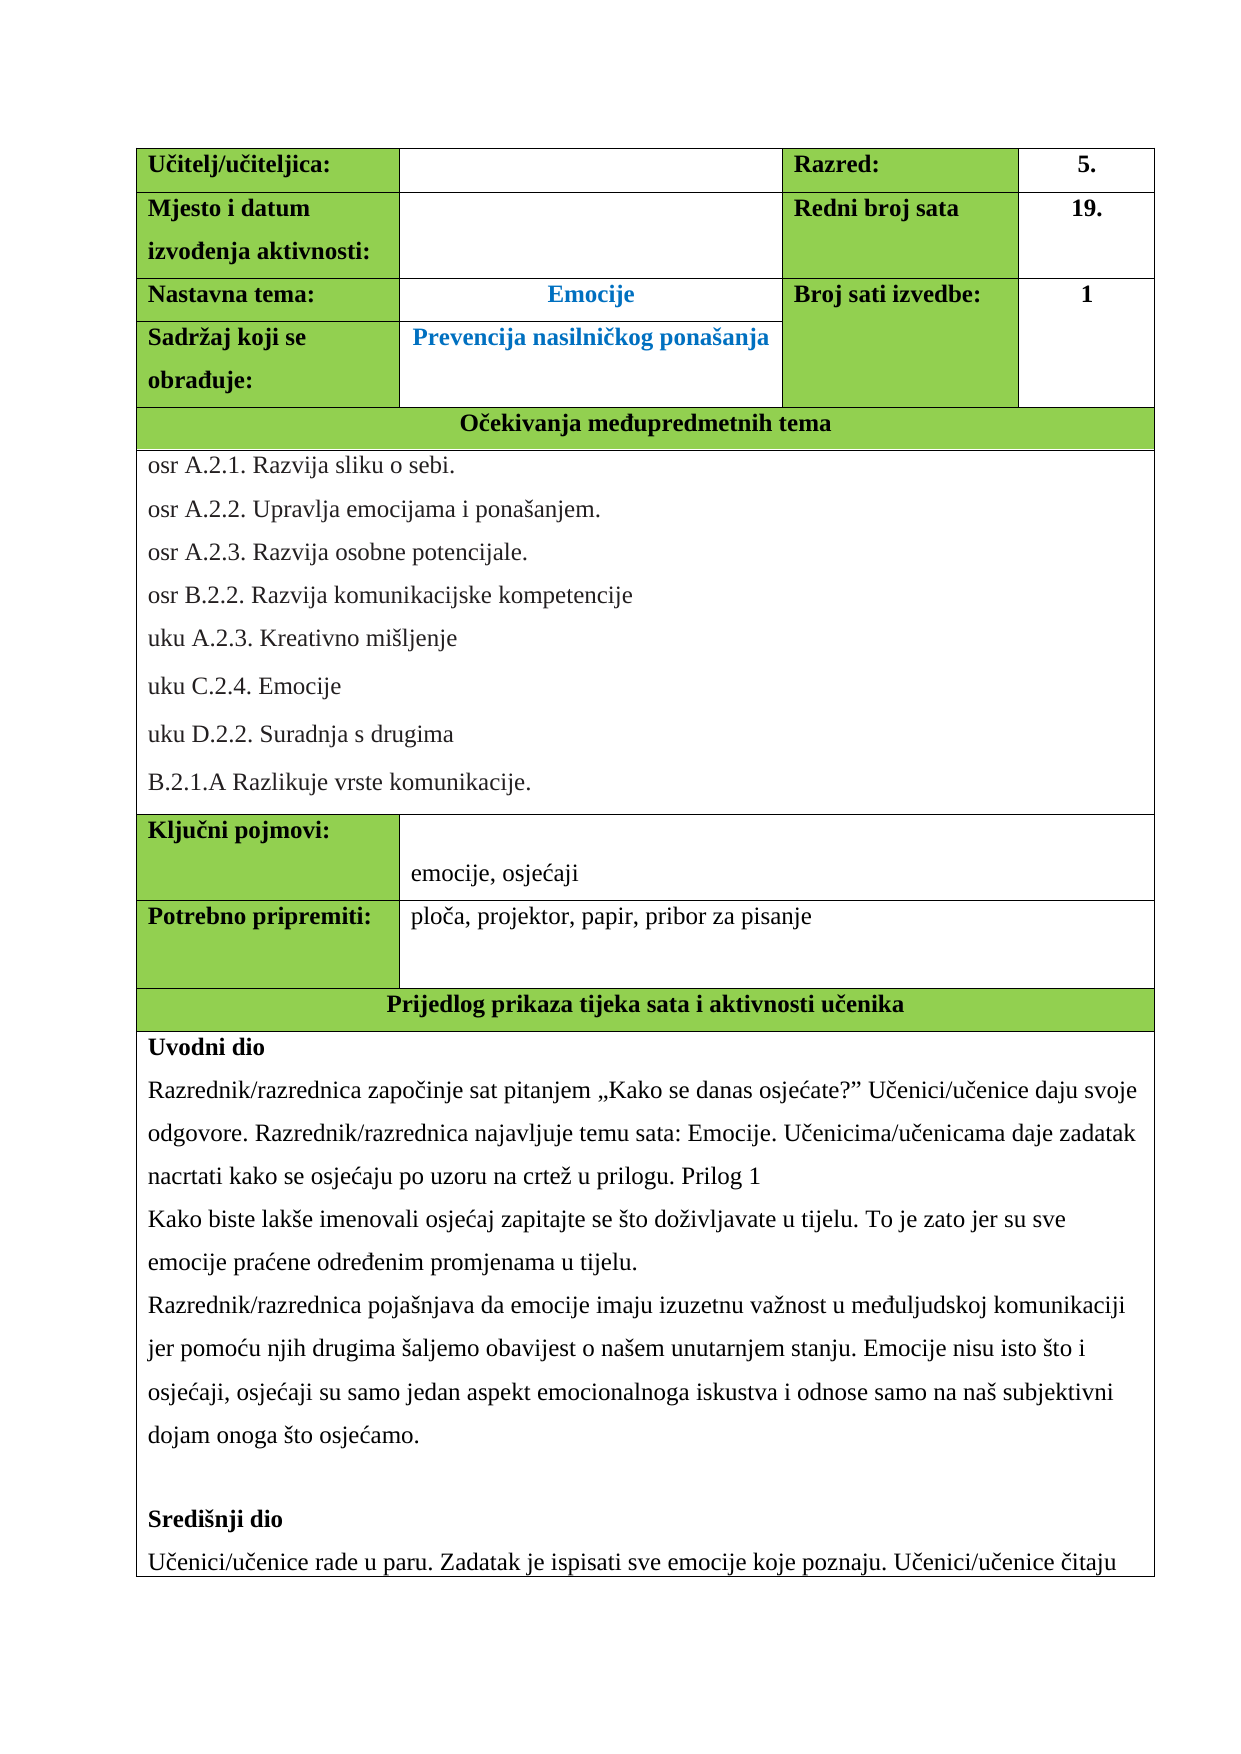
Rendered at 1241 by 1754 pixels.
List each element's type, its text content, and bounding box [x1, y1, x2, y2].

table_cell [400, 193, 782, 278]
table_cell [137, 1032, 1154, 1576]
table_cell 19. [1019, 193, 1154, 278]
table_cell Mjesto i datum izvođenja aktivnosti: [137, 193, 399, 278]
table_cell 1 [1019, 279, 1154, 407]
table_cell Ključni pojmovi: [137, 815, 399, 900]
table_cell Sadržaj koji se obrađuje: [137, 322, 399, 407]
table_cell Prijedlog prikaza tijeka sata i aktivnosti učenika [137, 989, 1154, 1031]
table_header Razred: [783, 149, 1018, 192]
table_cell osr A.2.1. Razvija sliku o sebi. osr A.2.2. Upravlja emocijama i ponašanjem. osr A.2.3. Razvija osobne potencijale. osr B.2.2. Razvija komunikacijske kompetencije uku A.2.3. Kreativno mišljenje uku C.2.4. Emocije uku D.2.2. Suradnja s drugima B.2.1.A Razlikuje vrste komunikacije. [137, 451, 1154, 814]
table_cell Broj sati izvedbe: [783, 279, 1018, 407]
table_cell Redni broj sata [783, 193, 1018, 278]
table_cell Potrebno pripremiti: [137, 901, 399, 988]
table_cell ploča, projektor, papir, pribor za pisanje [400, 901, 1154, 988]
table_cell Emocije [400, 279, 782, 321]
table_cell Očekivanja međupredmetnih tema [137, 408, 1154, 449]
table_header [400, 149, 782, 192]
table_cell Prevencija nasilničkog ponašanja [400, 322, 782, 407]
table_header Učitelj/učiteljica: [137, 149, 399, 192]
table_cell Nastavna tema: [137, 279, 399, 321]
table_header 5. [1019, 149, 1154, 192]
table_cell emocije, osjećaji [400, 815, 1154, 900]
